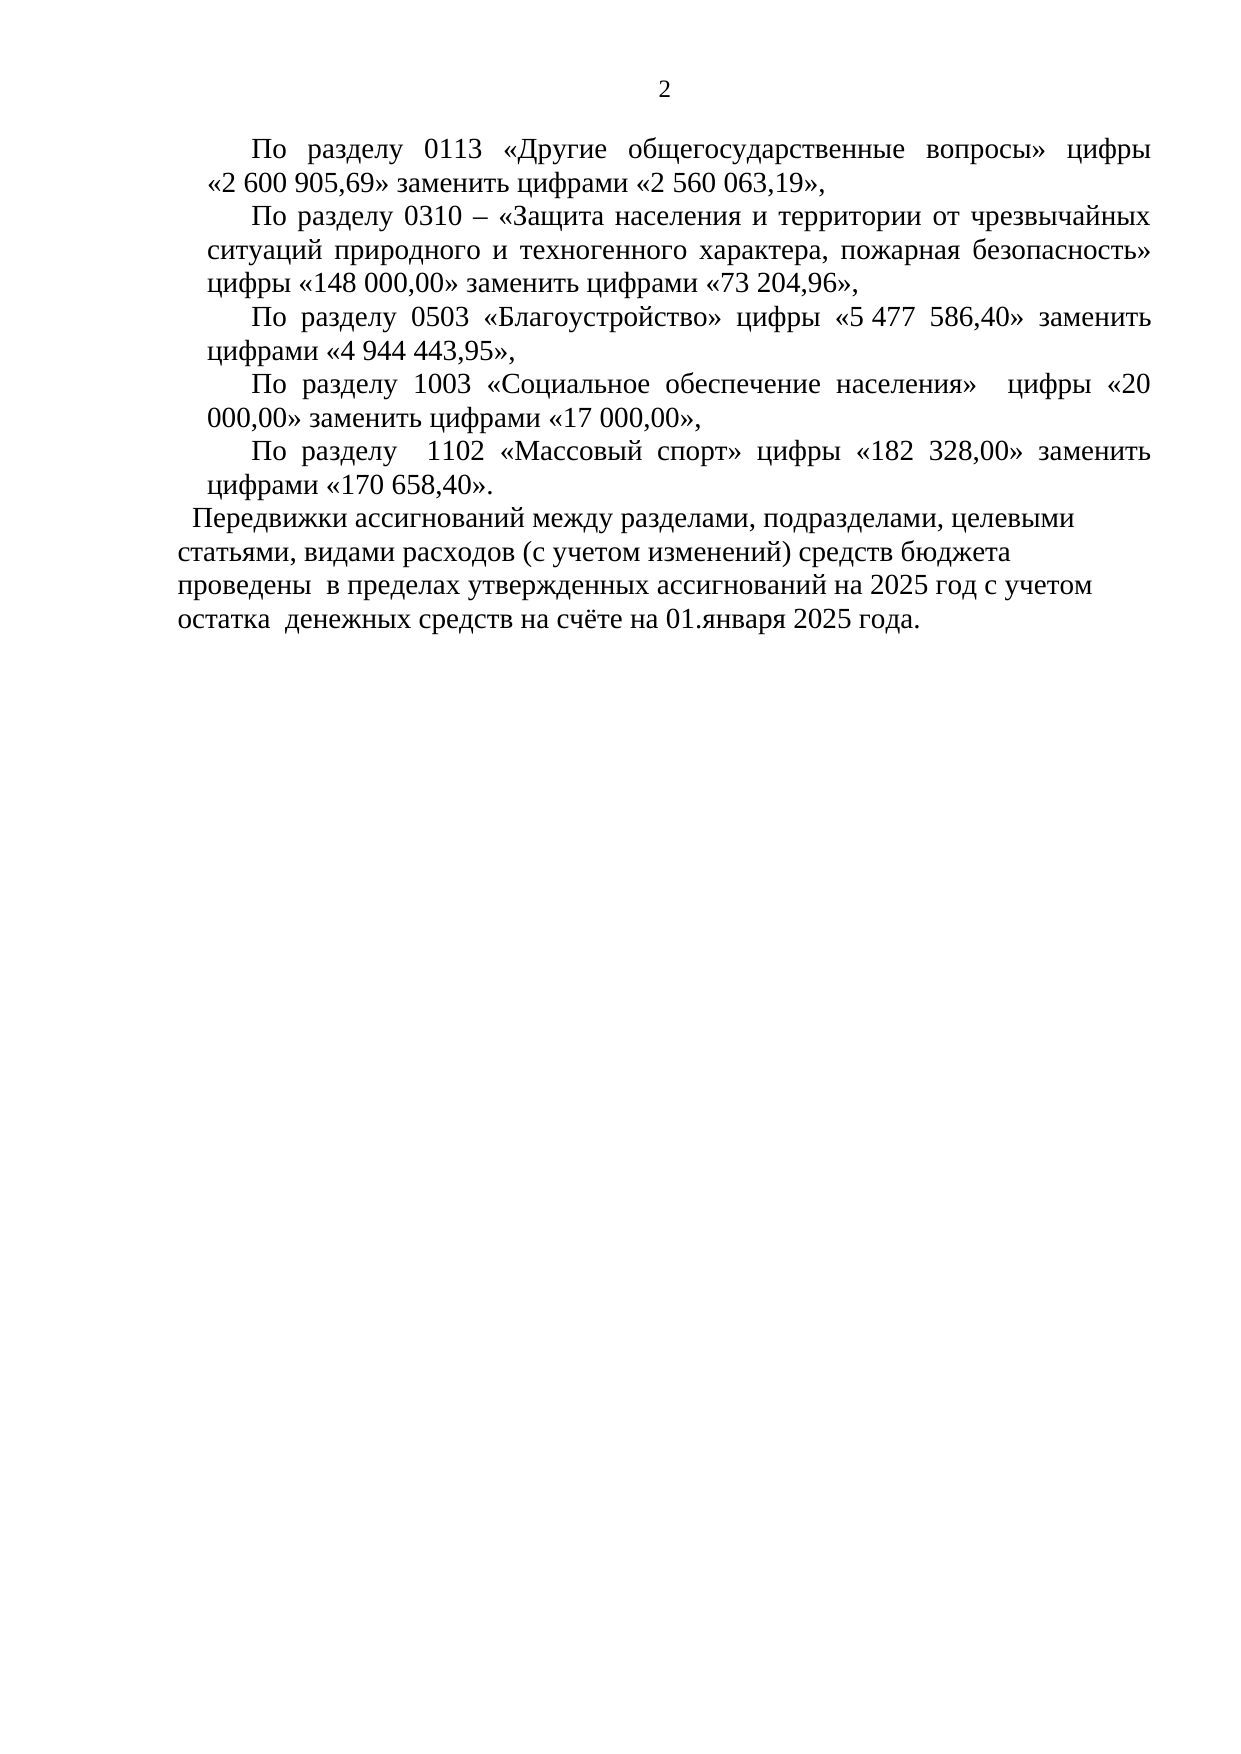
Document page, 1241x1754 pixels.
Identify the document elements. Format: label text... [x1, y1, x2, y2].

text По разделу 0113 «Другие общегосударственные вопросы» цифры «2 600 905,69» заменить цифрами «2 560 063,19», [207, 131, 1152, 198]
text По разделу 0503 «Благоустройство» цифры «5 477 586,40» заменить цифрами «4 944 443,95», [207, 299, 1152, 366]
text По разделу 1102 «Массовый спорт» цифры «182 328,00» заменить цифрами «170 658,40». [207, 433, 1152, 500]
text По разделу 0310 – «Защита населения и территории от чрезвычайных ситуаций природного и техногенного характера, пожарная безопасность» цифры «148 000,00» заменить цифрами «73 204,96», [207, 198, 1152, 299]
text Передвижки ассигнований между разделами, подразделами, целевыми статьями, видами расходов (с учетом изменений) средств бюджета проведены в пределах утвержденных ассигнований на 2025 год с учетом остатка денежных средств на счёте на 01.января 2025 года. [177, 500, 1152, 634]
text По разделу 1003 «Социальное обеспечение населения» цифры «20 000,00» заменить цифрами «17 000,00», [207, 366, 1152, 433]
